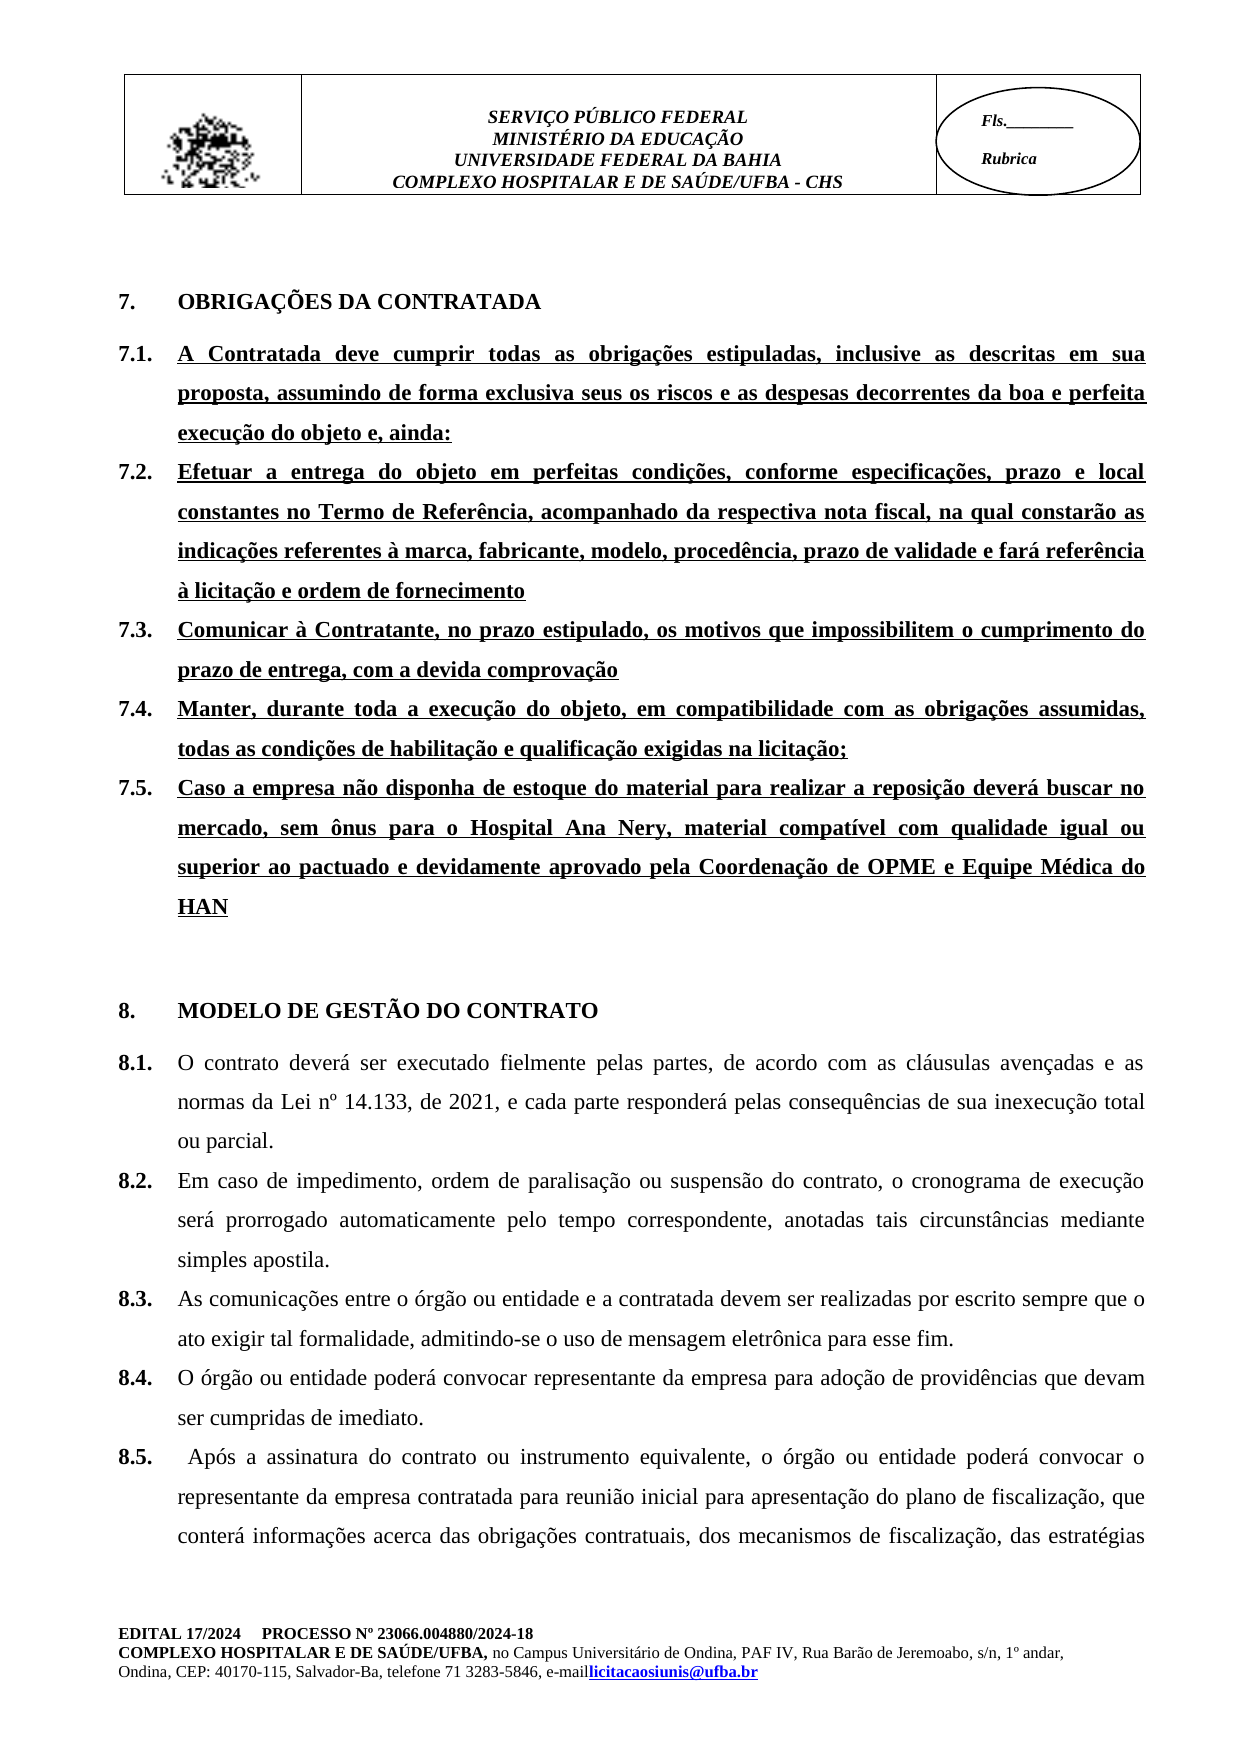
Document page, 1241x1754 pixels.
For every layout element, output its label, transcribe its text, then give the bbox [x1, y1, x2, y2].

list OBRIGAÇÕES DA CONTRATADA [118, 288, 1146, 314]
list Comunicar à Contratante, no prazo estipulado, os motivos que impossibilitem o cumprimento do prazo de entrega, com a devida comprovação [118, 616, 1146, 682]
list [118, 1443, 1146, 1549]
list Manter, durante toda a execução do objeto, em compatibilidade com as obrigações assumidas, todas as condições de habilitação e qualificação exigidas na licitação; [118, 695, 1146, 761]
list A Contratada deve cumprir todas as obrigações estipuladas, inclusive as descritas em sua proposta, assumindo de forma exclusiva seus os riscos e as despesas decorrentes da boa e perfeita execução do objeto e, ainda: [118, 340, 1146, 445]
list Caso a empresa não disponha de estoque do material para realizar a reposição deverá buscar no mercado, sem ônus para o Hospital Ana Nery, material compatível com qualidade igual ou superior ao pactuado e devidamente aprovado pela Coordenação de OPME e Equipe Médica do HAN [118, 774, 1146, 919]
list As comunicações entre o órgão ou entidade e a contratada devem ser realizadas por escrito sempre que o ato exigir tal formalidade, admitindo-se o uso de mensagem eletrônica para esse fim. [118, 1286, 1146, 1351]
list Em caso de impedimento, ordem de paralisação ou suspensão do contrato, o cronograma de execução será prorrogado automaticamente pelo tempo correspondente, anotadas tais circunstâncias mediante simples apostila. [118, 1167, 1146, 1272]
list O contrato deverá ser executado fielmente pelas partes, de acordo com as cláusulas avençadas e as normas da Lei nº 14.133, de 2021, e cada parte responderá pelas consequências de sua inexecução total ou parcial. [118, 1049, 1146, 1154]
list O órgão ou entidade poderá convocar representante da empresa para adoção de providências que devam ser cumpridas de imediato. [118, 1364, 1146, 1430]
list Efetuar a entrega do objeto em perfeitas condições, conforme especificações, prazo e local constantes no Termo de Referência, acompanhado da respectiva nota fiscal, na qual constarão as indicações referentes à marca, fabricante, modelo, procedência, prazo de validade e fará referência à licitação e ordem de fornecimento [118, 458, 1146, 603]
list MODELO DE GESTÃO DO CONTRATO [118, 997, 1146, 1023]
